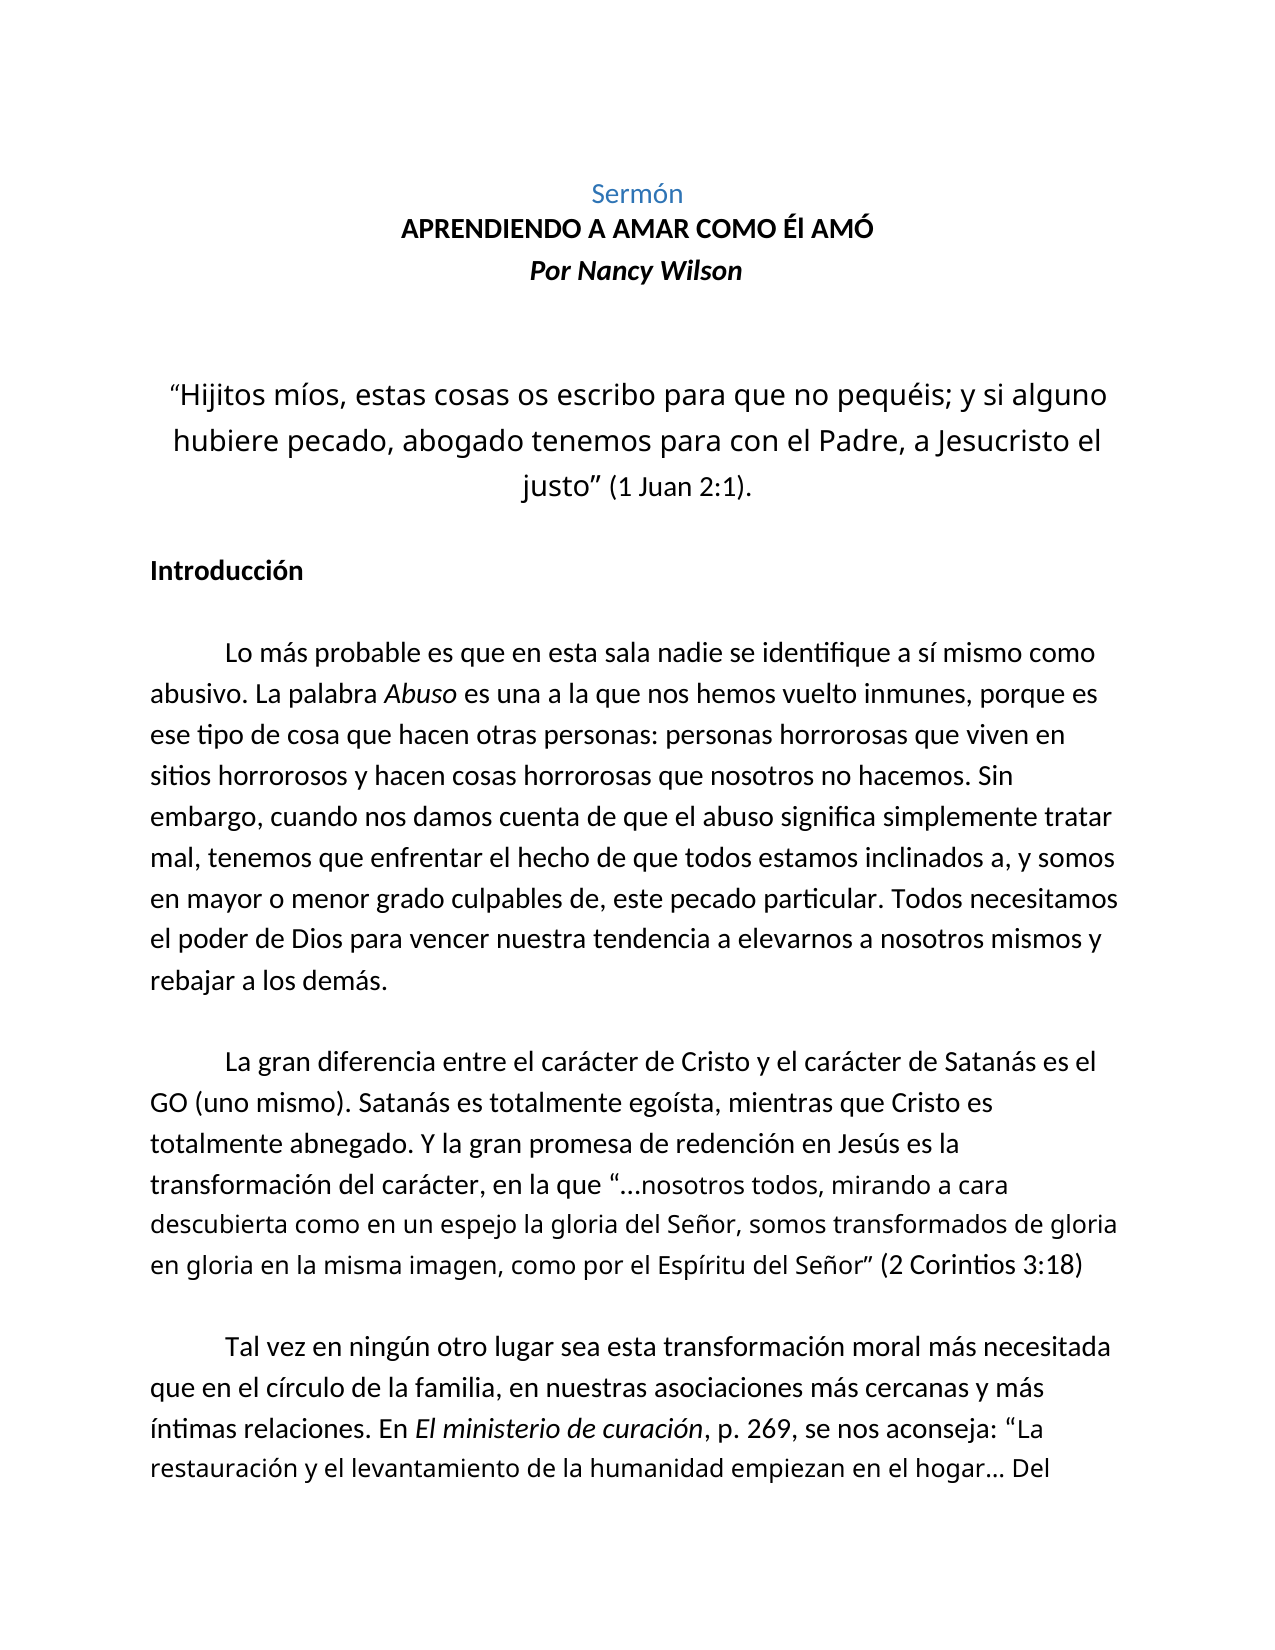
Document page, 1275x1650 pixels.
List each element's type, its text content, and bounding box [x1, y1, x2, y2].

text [150, 1328, 1125, 1485]
text La gran diferencia entre el carácter de Cristo y el carácter de Satanás es el GO (uno mismo). Satanás es totalmente egoísta, mientras que Cristo es totalmente abnegado. Y la gran promesa de redención en Jesús es la transformación del carácter, en la que “…nosotros todos, mirando a cara descubierta como en un espejo la gloria del Señor, somos transformados de gloria en gloria en la misma imagen, como por el Espíritu del Señor” (2 Corintios 3:18) [150, 1043, 1125, 1282]
text APRENDIENDO A AMAR COMO Él AMÓ [150, 211, 1125, 246]
subtitle Sermón [150, 175, 1125, 211]
text Lo más probable es que en esta sala nadie se identifique a sí mismo como abusivo. La palabra Abuso es una a la que nos hemos vuelto inmunes, porque es ese tipo de cosa que hacen otras personas: personas horrorosas que viven en sitios horrorosos y hacen cosas horrorosas que nosotros no hacemos. Sin embargo, cuando nos damos cuenta de que el abuso significa simplemente tratar mal, tenemos que enfrentar el hecho de que todos estamos inclinados a, y somos en mayor o menor grado culpables de, este pecado particular. Todos necesitamos el poder de Dios para vencer nuestra tendencia a elevarnos a nosotros mismos y rebajar a los demás. [150, 634, 1125, 997]
text “Hijitos míos, estas cosas os escribo para que no pequéis; y si alguno hubiere pecado, abogado tenemos para con el Padre, a Jesucristo el justo” (1 Juan 2:1). [150, 374, 1125, 505]
text Por Nancy Wilson [150, 252, 1125, 287]
text Introducción [150, 552, 1125, 588]
